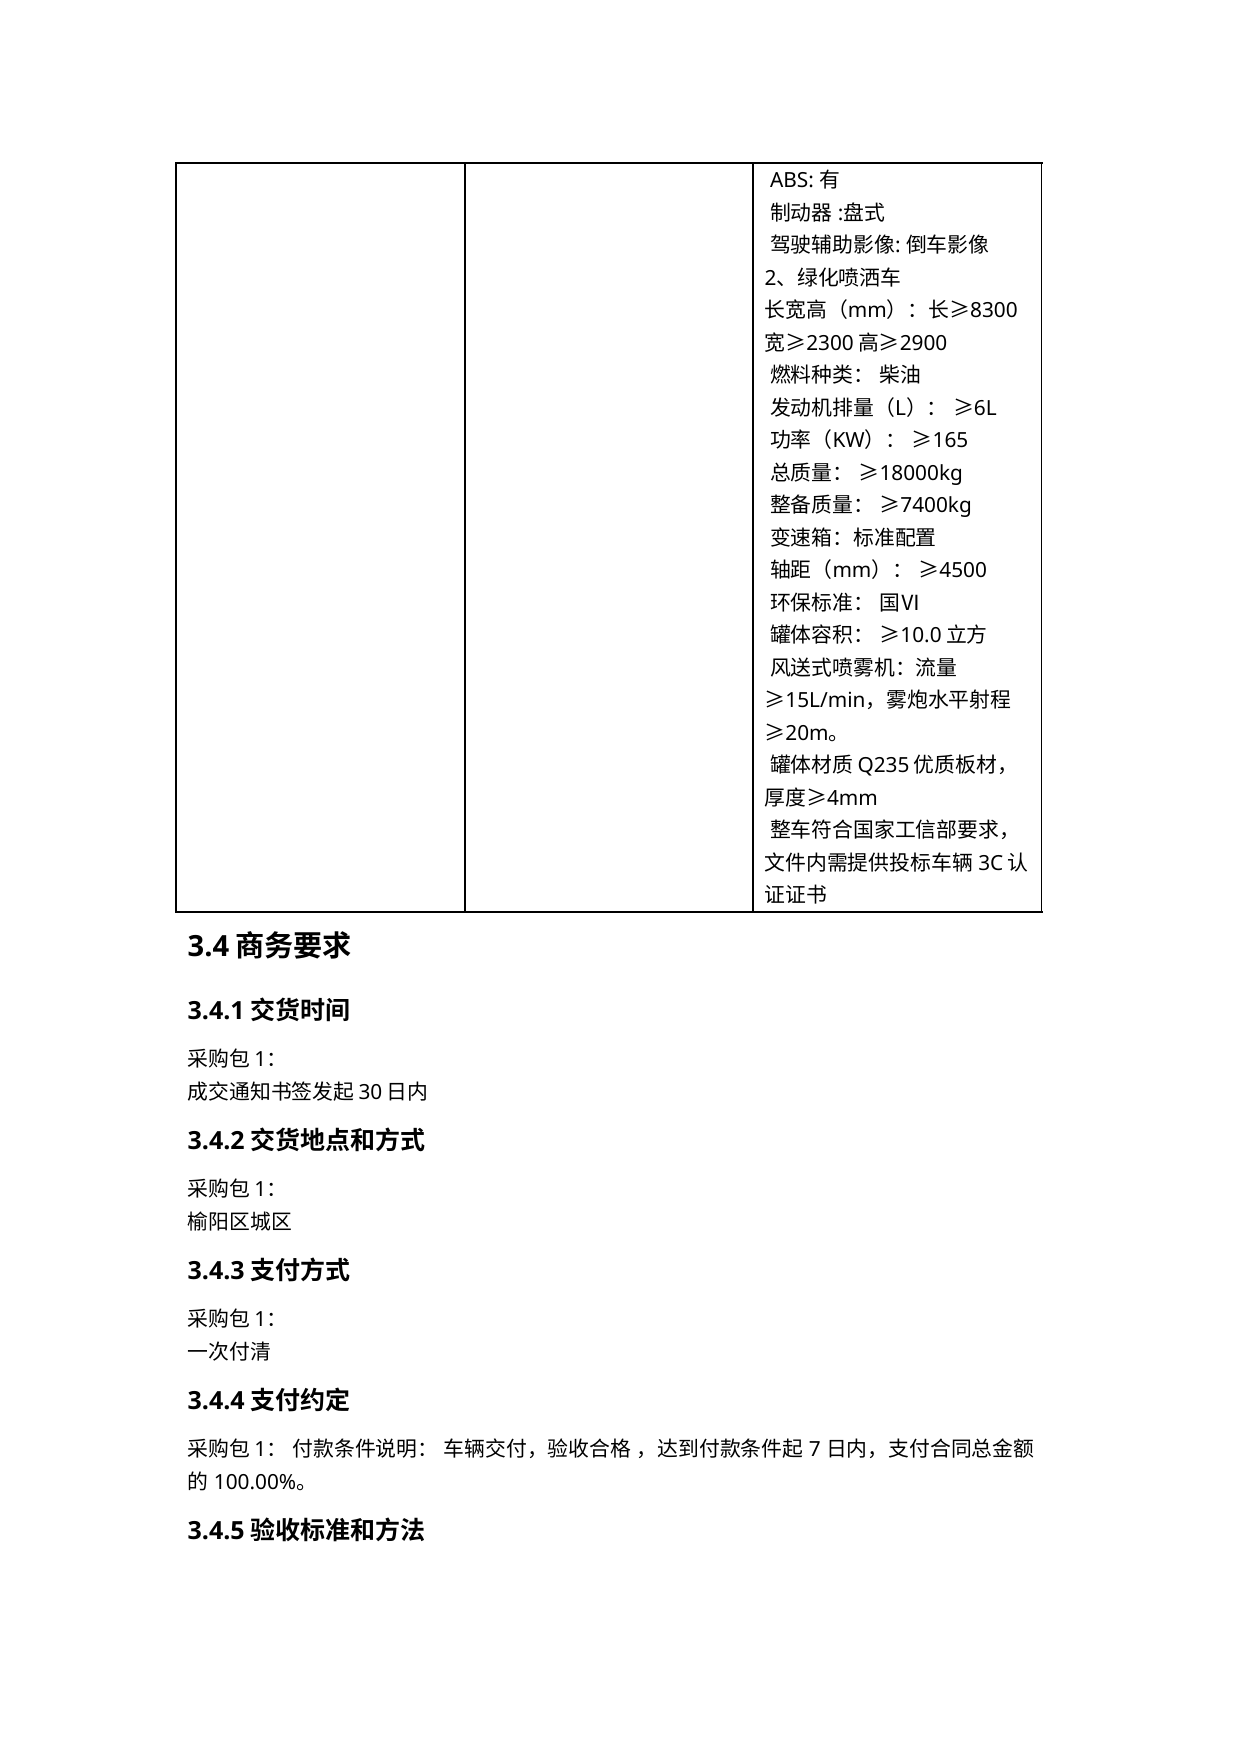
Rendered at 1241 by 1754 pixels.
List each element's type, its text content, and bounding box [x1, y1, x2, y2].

text 3.4商务要求 [187, 913, 1053, 978]
text 3.4.5验收标准和方法 [187, 1498, 1053, 1563]
table_cell 1 [177, 164, 464, 911]
text 成交通知书签发起30日内 [187, 1075, 1053, 1108]
text 采购包1： [187, 1173, 1053, 1205]
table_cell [754, 164, 1041, 911]
text 3.4.4支付约定 [187, 1368, 1053, 1433]
table_cell ★ [466, 164, 752, 911]
text 一次付清 [187, 1335, 1053, 1368]
text 3.4.3支付方式 [187, 1238, 1053, 1303]
text 采购包1： [187, 1303, 1053, 1335]
text 榆阳区城区 [187, 1205, 1053, 1238]
text 3.4.1交货时间 [187, 978, 1053, 1043]
text 3.4.2交货地点和方式 [187, 1108, 1053, 1173]
text 采购包1： 付款条件说明： 车辆交付，验收合格 ，达到付款条件起 7 日内，支付合同总金额的 100.00%。 [187, 1433, 1053, 1498]
text 采购包1： [187, 1043, 1053, 1075]
